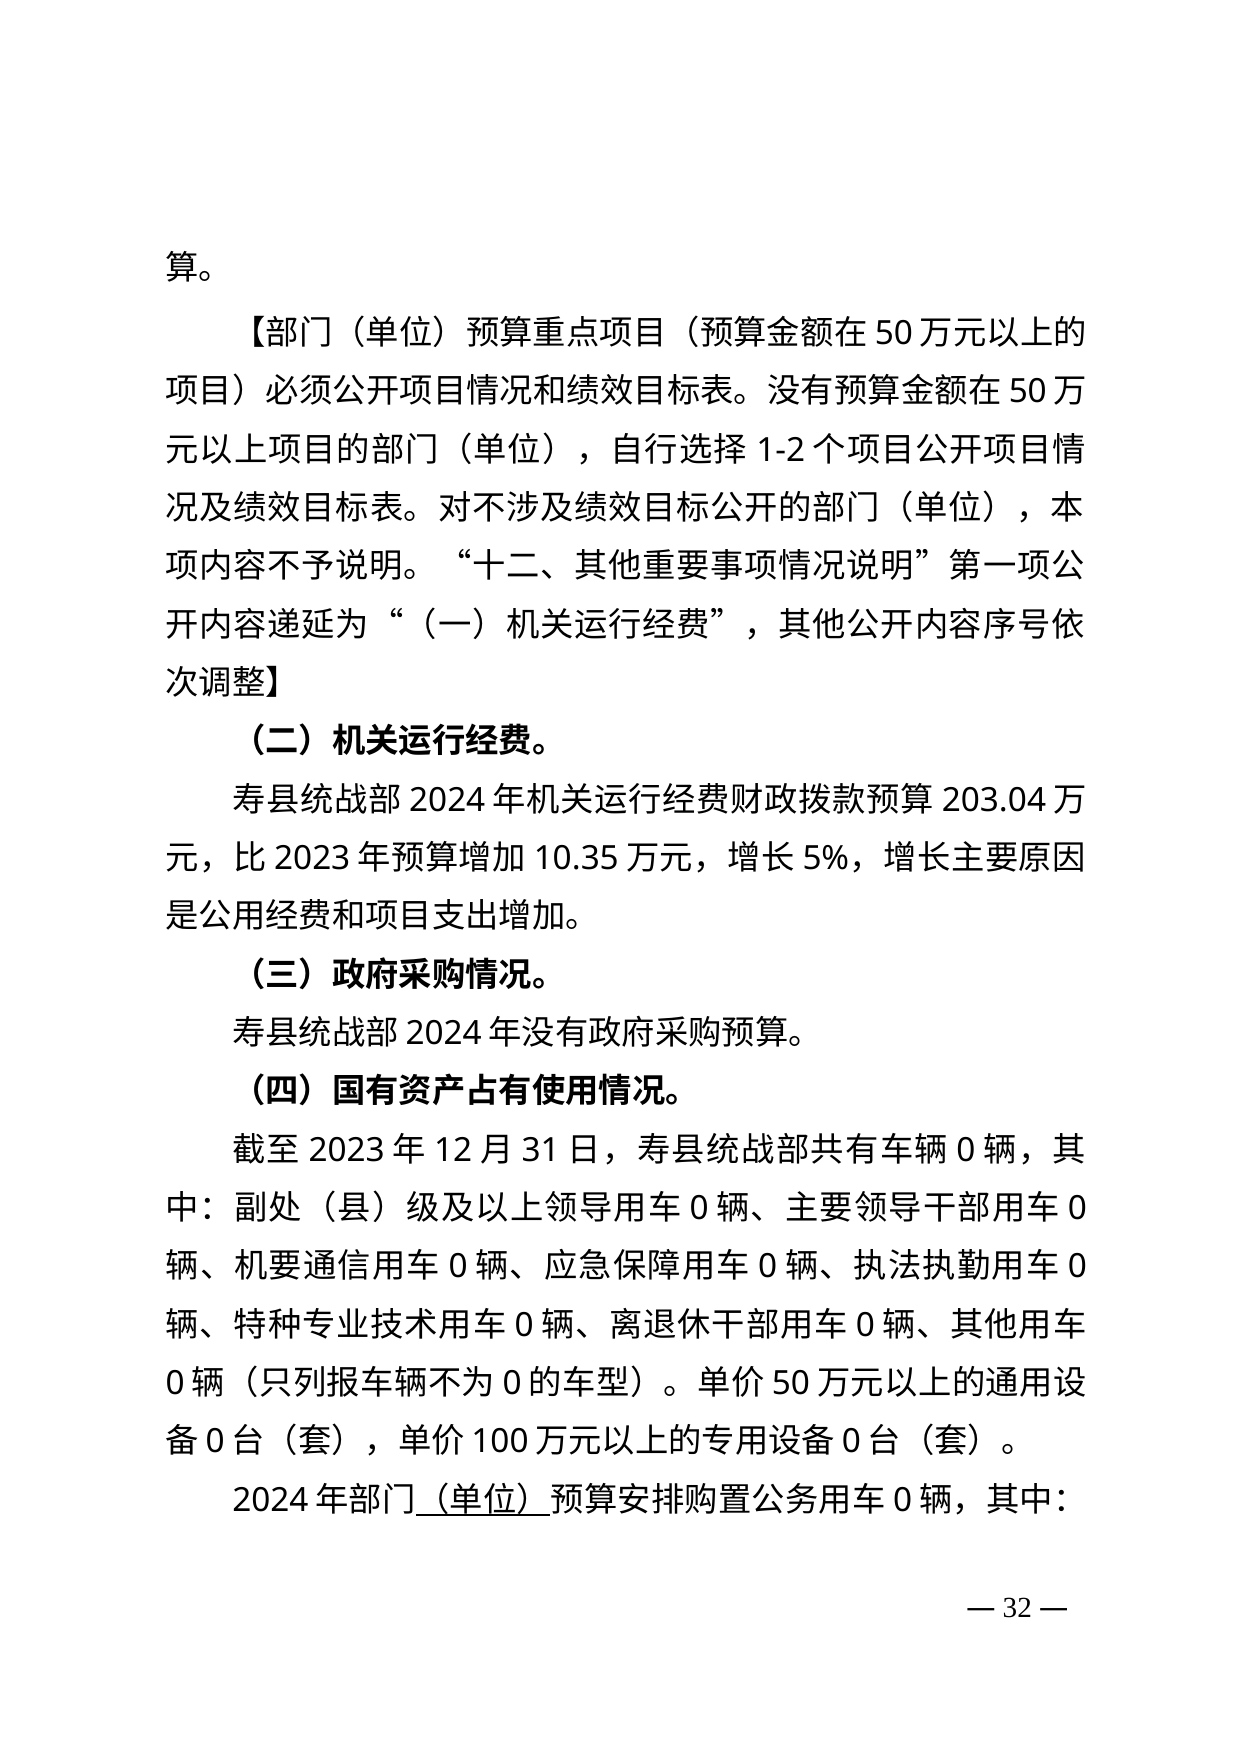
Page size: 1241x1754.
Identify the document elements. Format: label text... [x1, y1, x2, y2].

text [165, 233, 1087, 298]
text 截至2023年12月31日，寿县统战部共有车辆0辆，其中：副处（县）级及以上领导用车0辆、主要领导干部用车0辆、机要通信用车0辆、应急保障用车0辆、执法执勤用车0辆、特种专业技术用车0辆、离退休干部用车0辆、其他用车0辆（只列报车辆不为0的车型）。单价50万元以上的通用设备0台（套），单价100万元以上的专用设备0台（套）。 [165, 1114, 1087, 1464]
text （二）机关运行经费。 [165, 706, 1087, 764]
text 寿县统战部2024年没有政府采购预算。 [165, 998, 1087, 1056]
text 【部门（单位）预算重点项目（预算金额在50万元以上的项目）必须公开项目情况和绩效目标表。没有预算金额在50万元以上项目的部门（单位），自行选择1-2个项目公开项目情况及绩效目标表。对不涉及绩效目标公开的部门（单位），本项内容不予说明。“十二、其他重要事项情况说明”第一项公开内容递延为“（一）机关运行经费”，其他公开内容序号依次调整】 [165, 298, 1087, 706]
text （三）政府采购情况。 [165, 939, 1087, 998]
text 寿县统战部2024年机关运行经费财政拨款预算203.04万元，比2023年预算增加10.35万元，增长5%，增长主要原因是公用经费和项目支出增加。 [165, 764, 1087, 939]
text （四）国有资产占有使用情况。 [165, 1056, 1087, 1114]
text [165, 1464, 1087, 1523]
